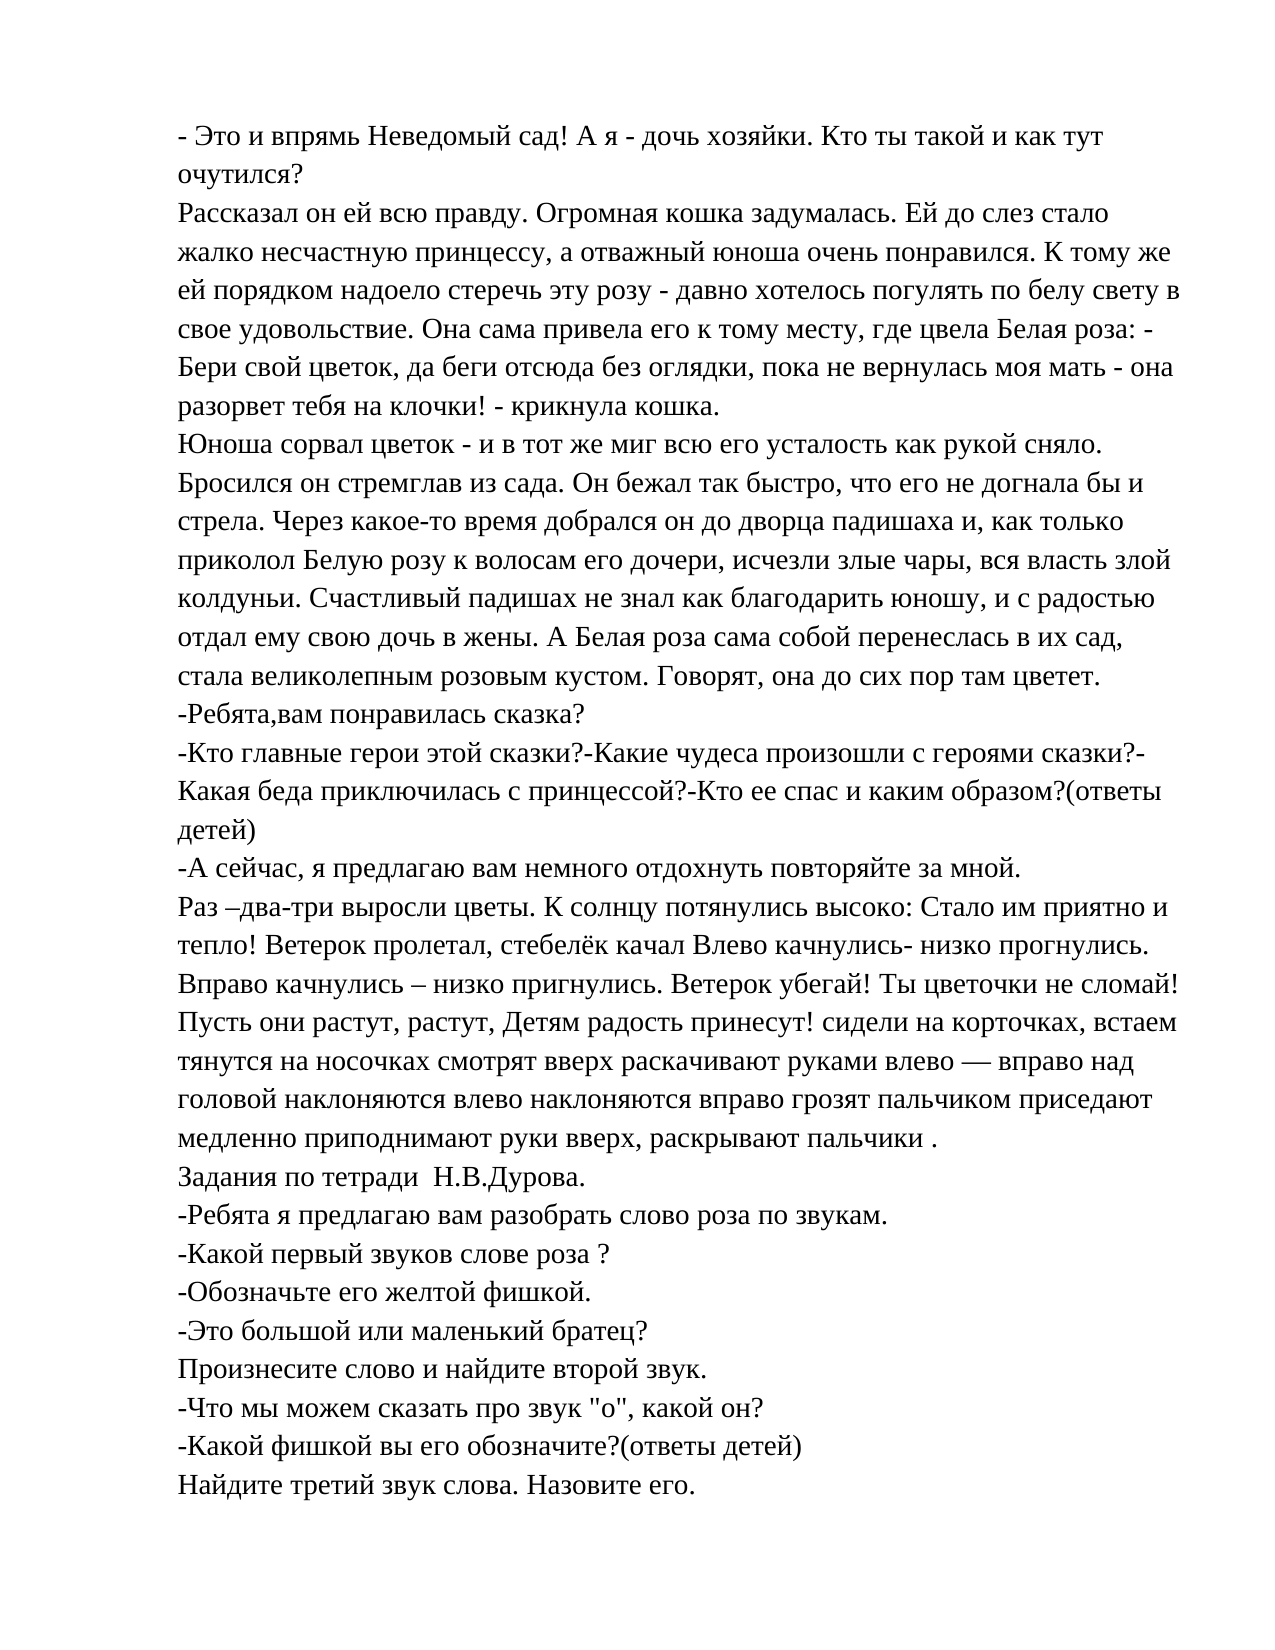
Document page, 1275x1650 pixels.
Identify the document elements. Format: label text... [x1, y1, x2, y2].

text -Ребята я предлагаю вам разобрать слово роза по звукам. [177, 1197, 1186, 1231]
text -Что мы можем сказать про звук "о", какой он? [177, 1390, 1186, 1423]
text -Какой первый звуков слове роза ? [177, 1236, 1186, 1269]
text -Ребята,вам понравилась сказка? [177, 696, 1186, 730]
text -Обозначьте его желтой фишкой. [177, 1274, 1186, 1308]
text Произнесите слово и найдите второй звук. [177, 1351, 1186, 1385]
text Юноша сорвал цветок - и в тот же миг всю его усталость как рукой сняло. Бросился он стремглав из сада. Он бежал так быстро, что его не догнала бы и стрела. Через какое-то время добрался он до дворца падишаха и, как только приколол Белую розу к волосам его дочери, исчезли злые чары, вся власть злой колдуньи. Счастливый падишах не знал как благодарить юношу, и с радостью отдал ему свою дочь в жены. А Белая роза сама собой перенеслась в их сад, стала великолепным розовым кустом. Говорят, она до сих пор там цветет. [177, 426, 1186, 691]
text Найдите третий звук слова. Назовите его. [177, 1467, 1186, 1501]
text -Кто главные герои этой сказки?-Какие чудеса произошли с героями сказки?-Какая беда приключилась с принцессой?-Кто ее спас и каким образом?(ответы детей) [177, 735, 1186, 845]
text -Какой фишкой вы его обозначите?(ответы детей) [177, 1428, 1186, 1462]
text Рассказал он ей всю правду. Огромная кошка задумалась. Ей до слез стало жалко несчастную принцессу, а отважный юноша очень понравился. К тому же ей порядком надоело стеречь эту розу - давно хотелось погулять по белу свету в свое удовольствие. Она сама привела его к тому месту, где цвела Белая роза: - Бери свой цветок, да беги отсюда без оглядки, пока не вернулась моя мать - она разорвет тебя на клочки! - крикнула кошка. [177, 195, 1186, 421]
text Раз –два-три выросли цветы. К солнцу потянулись высоко: Стало им приятно и тепло! Ветерок пролетал, стебелёк качал Влево качнулись- низко прогнулись. Вправо качнулись – низко пригнулись. Ветерок убегай! Ты цветочки не сломай! Пусть они растут, растут, Детям радость принесут! сидели на корточках, встаем тянутся на носочках смотрят вверх раскачивают руками влево — вправо над головой наклоняются влево наклоняются вправо грозят пальчиком приседают медленно приподнимают руки вверх, раскрывают пальчики . [177, 889, 1186, 1154]
text -А сейчас, я предлагаю вам немного отдохнуть повторяйте за мной. [177, 850, 1186, 884]
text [177, 118, 1186, 190]
text Задания по тетради Н.В.Дурова. [177, 1159, 1186, 1192]
text -Это большой или маленький братец? [177, 1313, 1186, 1346]
